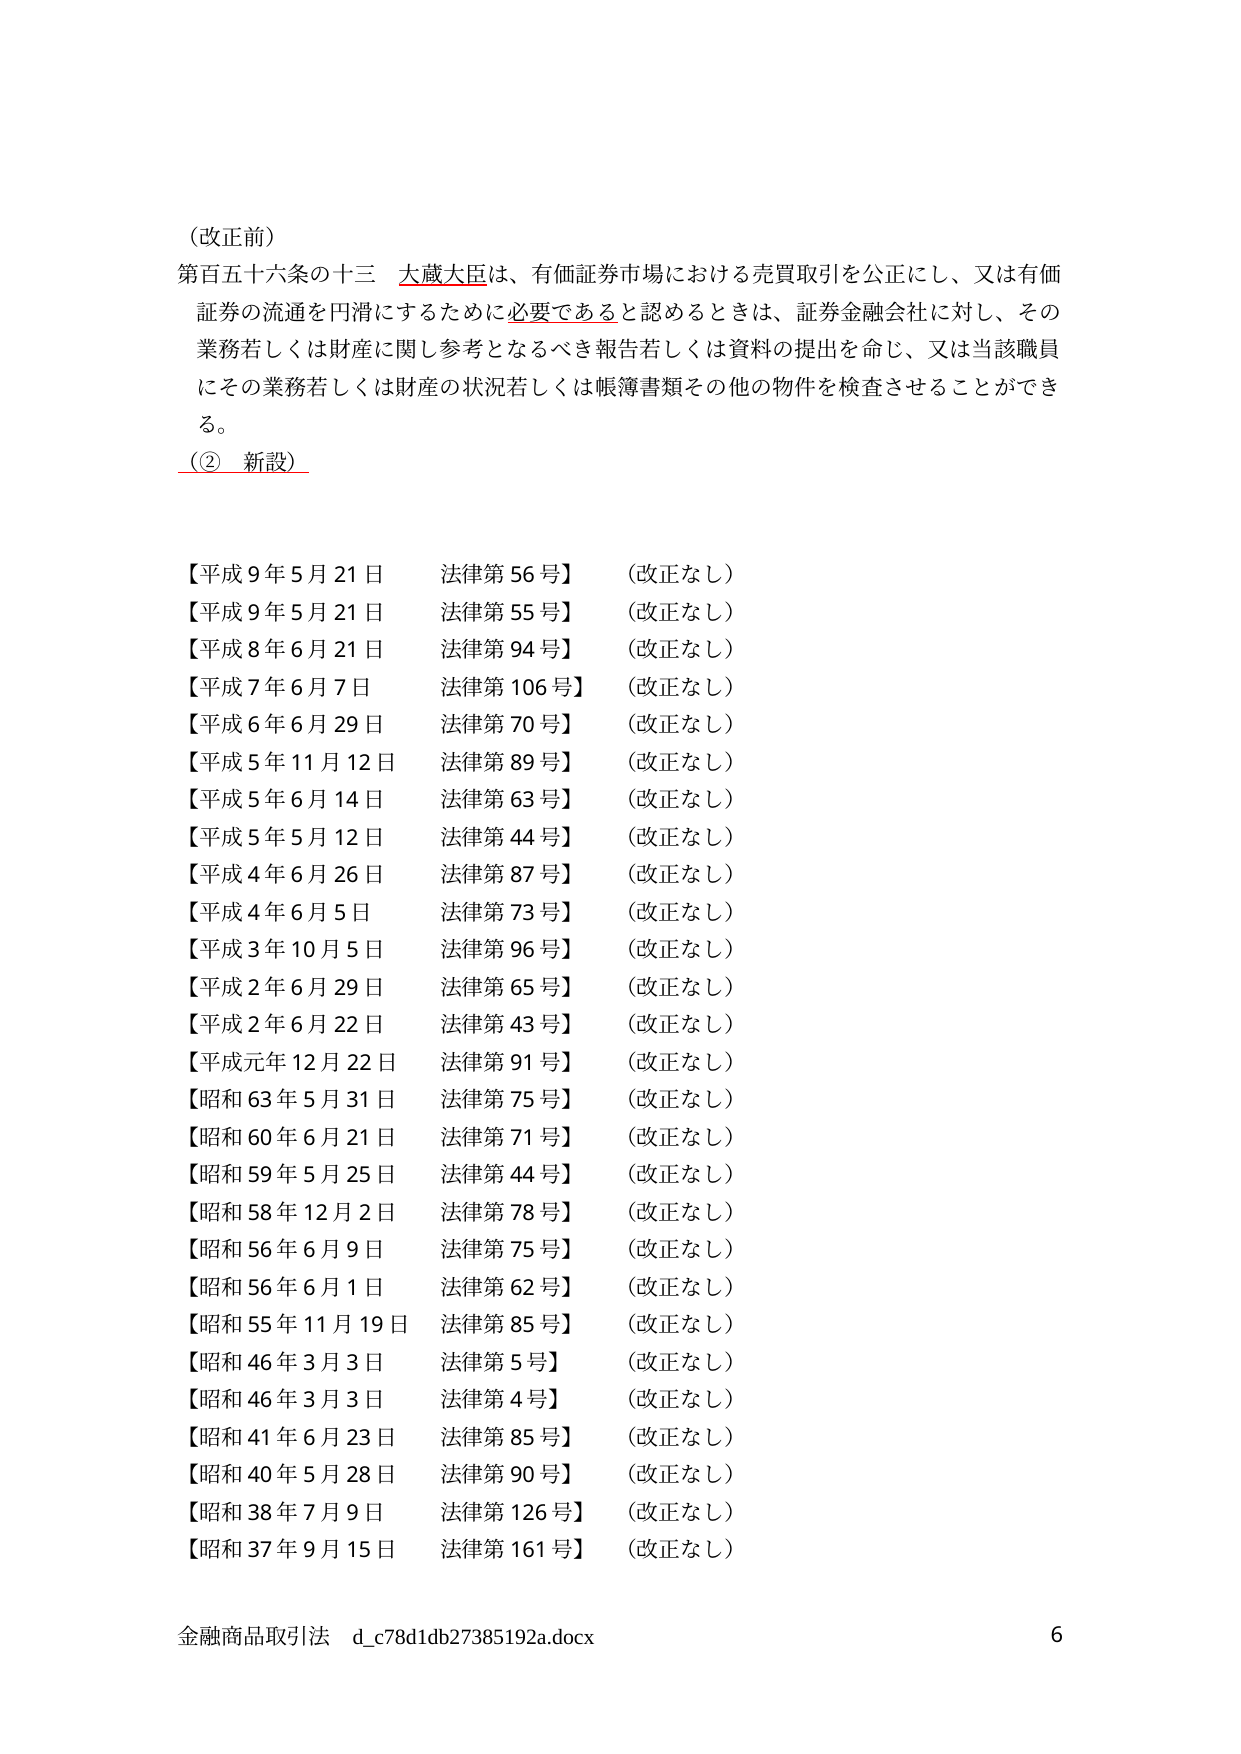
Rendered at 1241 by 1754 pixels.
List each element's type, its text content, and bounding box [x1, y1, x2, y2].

text 【昭和40年5月28日 法律第90号】 （改正なし） [177, 1454, 1063, 1492]
text 【昭和56年6月9日 法律第75号】 （改正なし） [177, 1229, 1063, 1267]
text 【平成8年6月21日 法律第94号】 （改正なし） [177, 629, 1063, 667]
text 【昭和55年11月19日 法律第85号】 （改正なし） [177, 1304, 1063, 1342]
text 【昭和37年9月15日 法律第161号】 （改正なし） [177, 1529, 1063, 1567]
text 第百五十六条の十三 大蔵大臣は、有価証券市場における売買取引を公正にし、又は有価証券の流通を円滑にするために必要であると認めるときは、証券金融会社に対し、その業務若しくは財産に関し参考となるべき報告若しくは資料の提出を命じ、又は当該職員にその業務若しくは財産の状況若しくは帳簿書類その他の物件を検査させることができる。 [177, 254, 1063, 442]
text 【平成4年6月26日 法律第87号】 （改正なし） [177, 854, 1063, 892]
text 【平成9年5月21日 法律第56号】 （改正なし） [177, 554, 1063, 592]
text （② 新設） [177, 442, 1063, 479]
text 【平成5年5月12日 法律第44号】 （改正なし） [177, 817, 1063, 854]
text 【平成5年11月12日 法律第89号】 （改正なし） [177, 742, 1063, 779]
text 【昭和56年6月1日 法律第62号】 （改正なし） [177, 1267, 1063, 1304]
text 【昭和46年3月3日 法律第4号】 （改正なし） [177, 1379, 1063, 1417]
text 【平成9年5月21日 法律第55号】 （改正なし） [177, 592, 1063, 629]
text 【昭和41年6月23日 法律第85号】 （改正なし） [177, 1417, 1063, 1454]
text 【昭和59年5月25日 法律第44号】 （改正なし） [177, 1154, 1063, 1192]
text 【昭和38年7月9日 法律第126号】 （改正なし） [177, 1492, 1063, 1529]
text 【平成7年6月7日 法律第106号】 （改正なし） [177, 667, 1063, 704]
text 【平成6年6月29日 法律第70号】 （改正なし） [177, 704, 1063, 742]
text 【平成2年6月22日 法律第43号】 （改正なし） [177, 1004, 1063, 1042]
text 【平成5年6月14日 法律第63号】 （改正なし） [177, 779, 1063, 817]
text 【昭和46年3月3日 法律第5号】 （改正なし） [177, 1342, 1063, 1379]
text 【平成2年6月29日 法律第65号】 （改正なし） [177, 967, 1063, 1004]
text 【平成元年12月22日 法律第91号】 （改正なし） [177, 1042, 1063, 1079]
text 【平成4年6月5日 法律第73号】 （改正なし） [177, 892, 1063, 929]
text 【平成3年10月5日 法律第96号】 （改正なし） [177, 929, 1063, 967]
text 【昭和58年12月2日 法律第78号】 （改正なし） [177, 1192, 1063, 1229]
text 【昭和60年6月21日 法律第71号】 （改正なし） [177, 1117, 1063, 1154]
text （改正前） [177, 217, 1063, 254]
text 【昭和63年5月31日 法律第75号】 （改正なし） [177, 1079, 1063, 1117]
